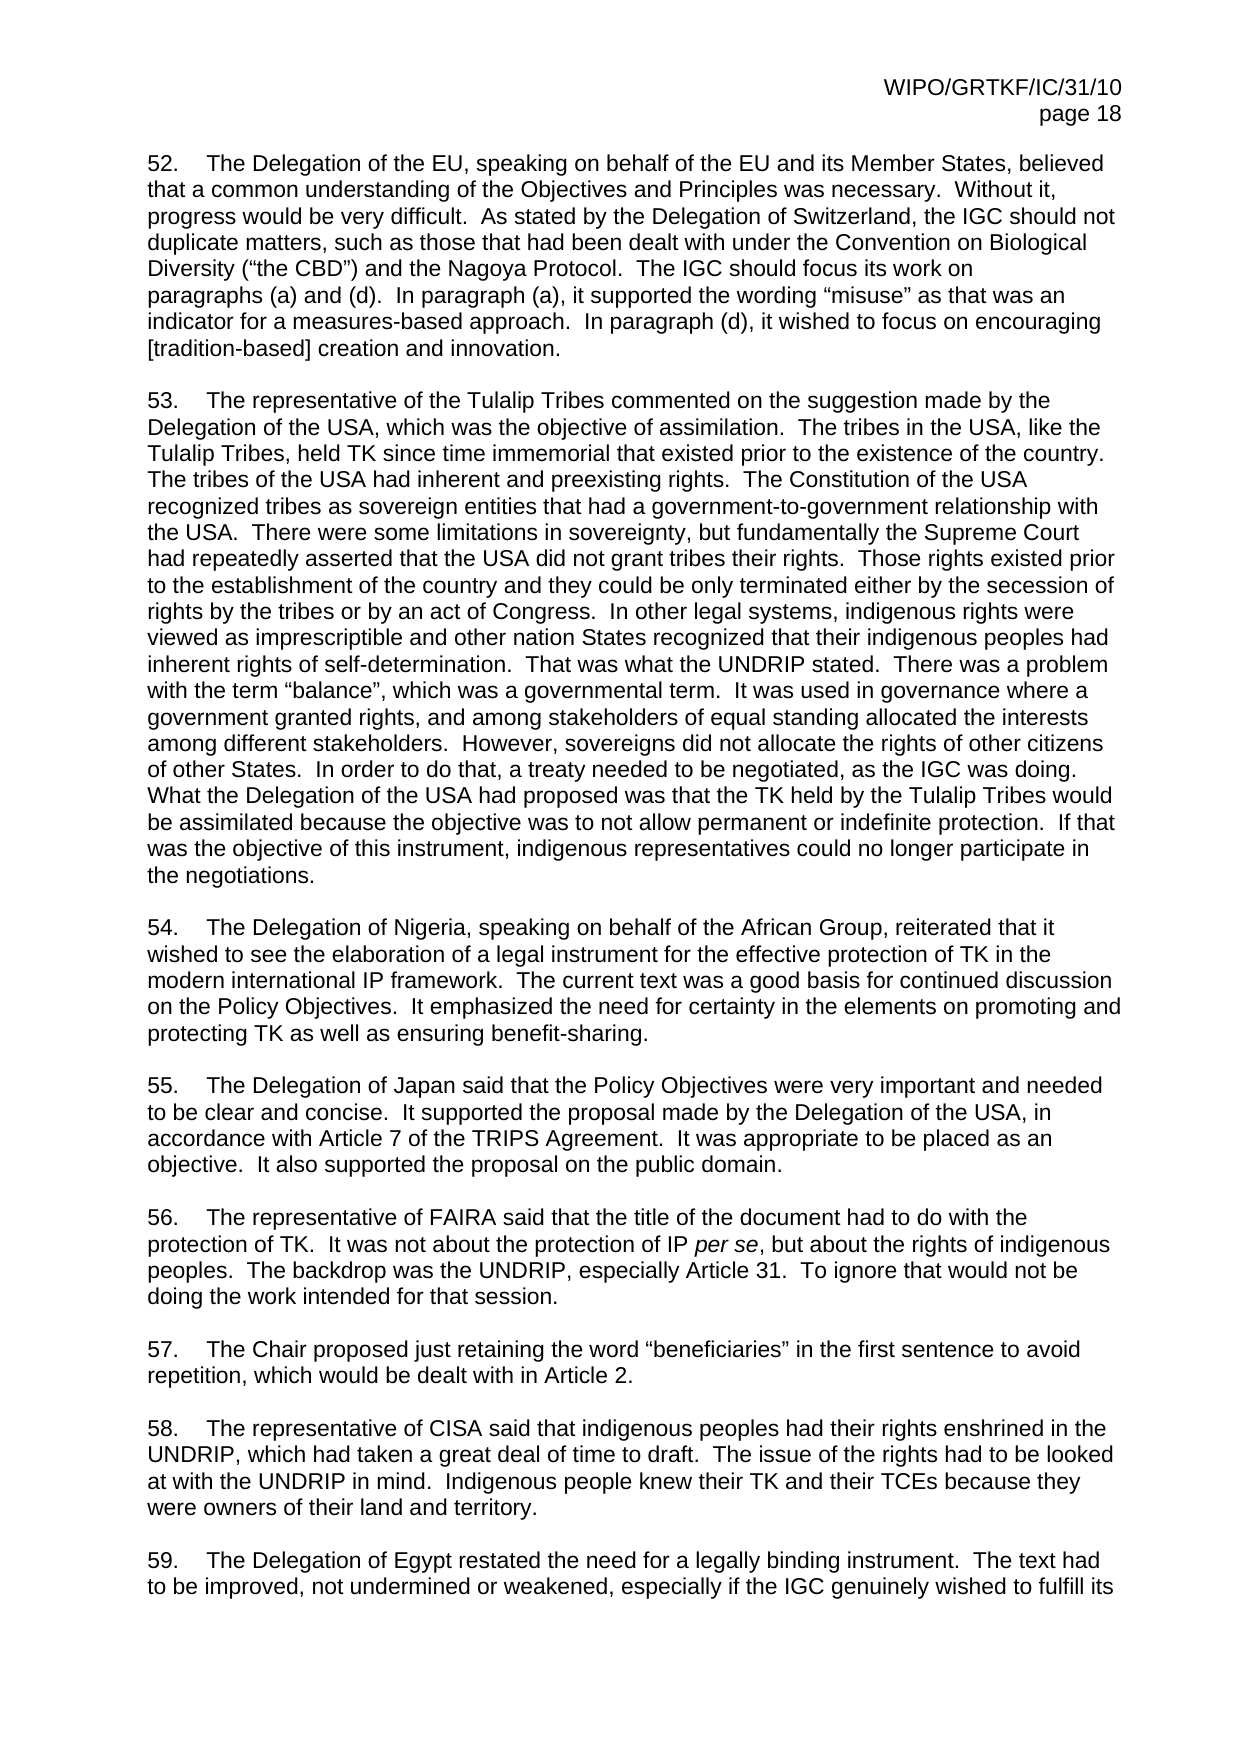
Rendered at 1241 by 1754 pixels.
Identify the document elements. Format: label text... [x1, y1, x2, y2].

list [147, 1547, 1122, 1599]
list The Chair proposed just retaining the word “beneficiaries” in the first sentence to avoid repetition, which would be dealt with in Article 2. [147, 1336, 1122, 1389]
list The Delegation of the EU, speaking on behalf of the EU and its Member States, believed that a common understanding of the Objectives and Principles was necessary. Without it, progress would be very difficult. As stated by the Delegation of Switzerland, the IGC should not duplicate matters, such as those that had been dealt with under the Convention on Biological Diversity (“the CBD”) and the Nagoya Protocol. The IGC should focus its work on paragraphs (a) and (d). In paragraph (a), it supported the wording “misuse” as that was an indicator for a measures-based approach. In paragraph (d), it wished to focus on encouraging [tradition-based] creation and innovation. [147, 150, 1122, 361]
list The representative of CISA said that indigenous peoples had their rights enshrined in the UNDRIP, which had taken a great deal of time to draft. The issue of the rights had to be looked at with the UNDRIP in mind. Indigenous people knew their TK and their TCEs because they were owners of their land and territory. [147, 1415, 1122, 1520]
list The Delegation of Nigeria, speaking on behalf of the African Group, reiterated that it wished to see the elaboration of a legal instrument for the effective protection of TK in the modern international IP framework. The current text was a good basis for continued discussion on the Policy Objectives. It emphasized the need for certainty in the elements on promoting and protecting TK as well as ensuring benefit-sharing. [147, 914, 1122, 1046]
list The representative of the Tulalip Tribes commented on the suggestion made by the Delegation of the USA, which was the objective of assimilation. The tribes in the USA, like the Tulalip Tribes, held TK since time immemorial that existed prior to the existence of the country. The tribes of the USA had inherent and preexisting rights. The Constitution of the USA recognized tribes as sovereign entities that had a government-to-government relationship with the USA. There were some limitations in sovereignty, but fundamentally the Supreme Court had repeatedly asserted that the USA did not grant tribes their rights. Those rights existed prior to the establishment of the country and they could be only terminated either by the secession of rights by the tribes or by an act of Congress. In other legal systems, indigenous rights were viewed as imprescriptible and other nation States recognized that their indigenous peoples had inherent rights of self-determination. That was what the UNDRIP stated. There was a problem with the term “balance”, which was a governmental term. It was used in governance where a government granted rights, and among stakeholders of equal standing allocated the interests among different stakeholders. However, sovereigns did not allocate the rights of other citizens of other States. In order to do that, a treaty needed to be negotiated, as the IGC was doing. What the Delegation of the USA had proposed was that the TK held by the Tulalip Tribes would be assimilated because the objective was to not allow permanent or indefinite protection. If that was the objective of this instrument, indigenous representatives could no longer participate in the negotiations. [147, 387, 1122, 888]
list The Delegation of Japan said that the Policy Objectives were very important and needed to be clear and concise. It supported the proposal made by the Delegation of the USA, in accordance with Article 7 of the TRIPS Agreement. It was appropriate to be placed as an objective. It also supported the proposal on the public domain. [147, 1072, 1122, 1178]
list The representative of FAIRA said that the title of the document had to do with the protection of TK. It was not about the protection of IP per se, but about the rights of indigenous peoples. The backdrop was the UNDRIP, especially Article 31. To ignore that would not be doing the work intended for that session. [147, 1204, 1122, 1309]
